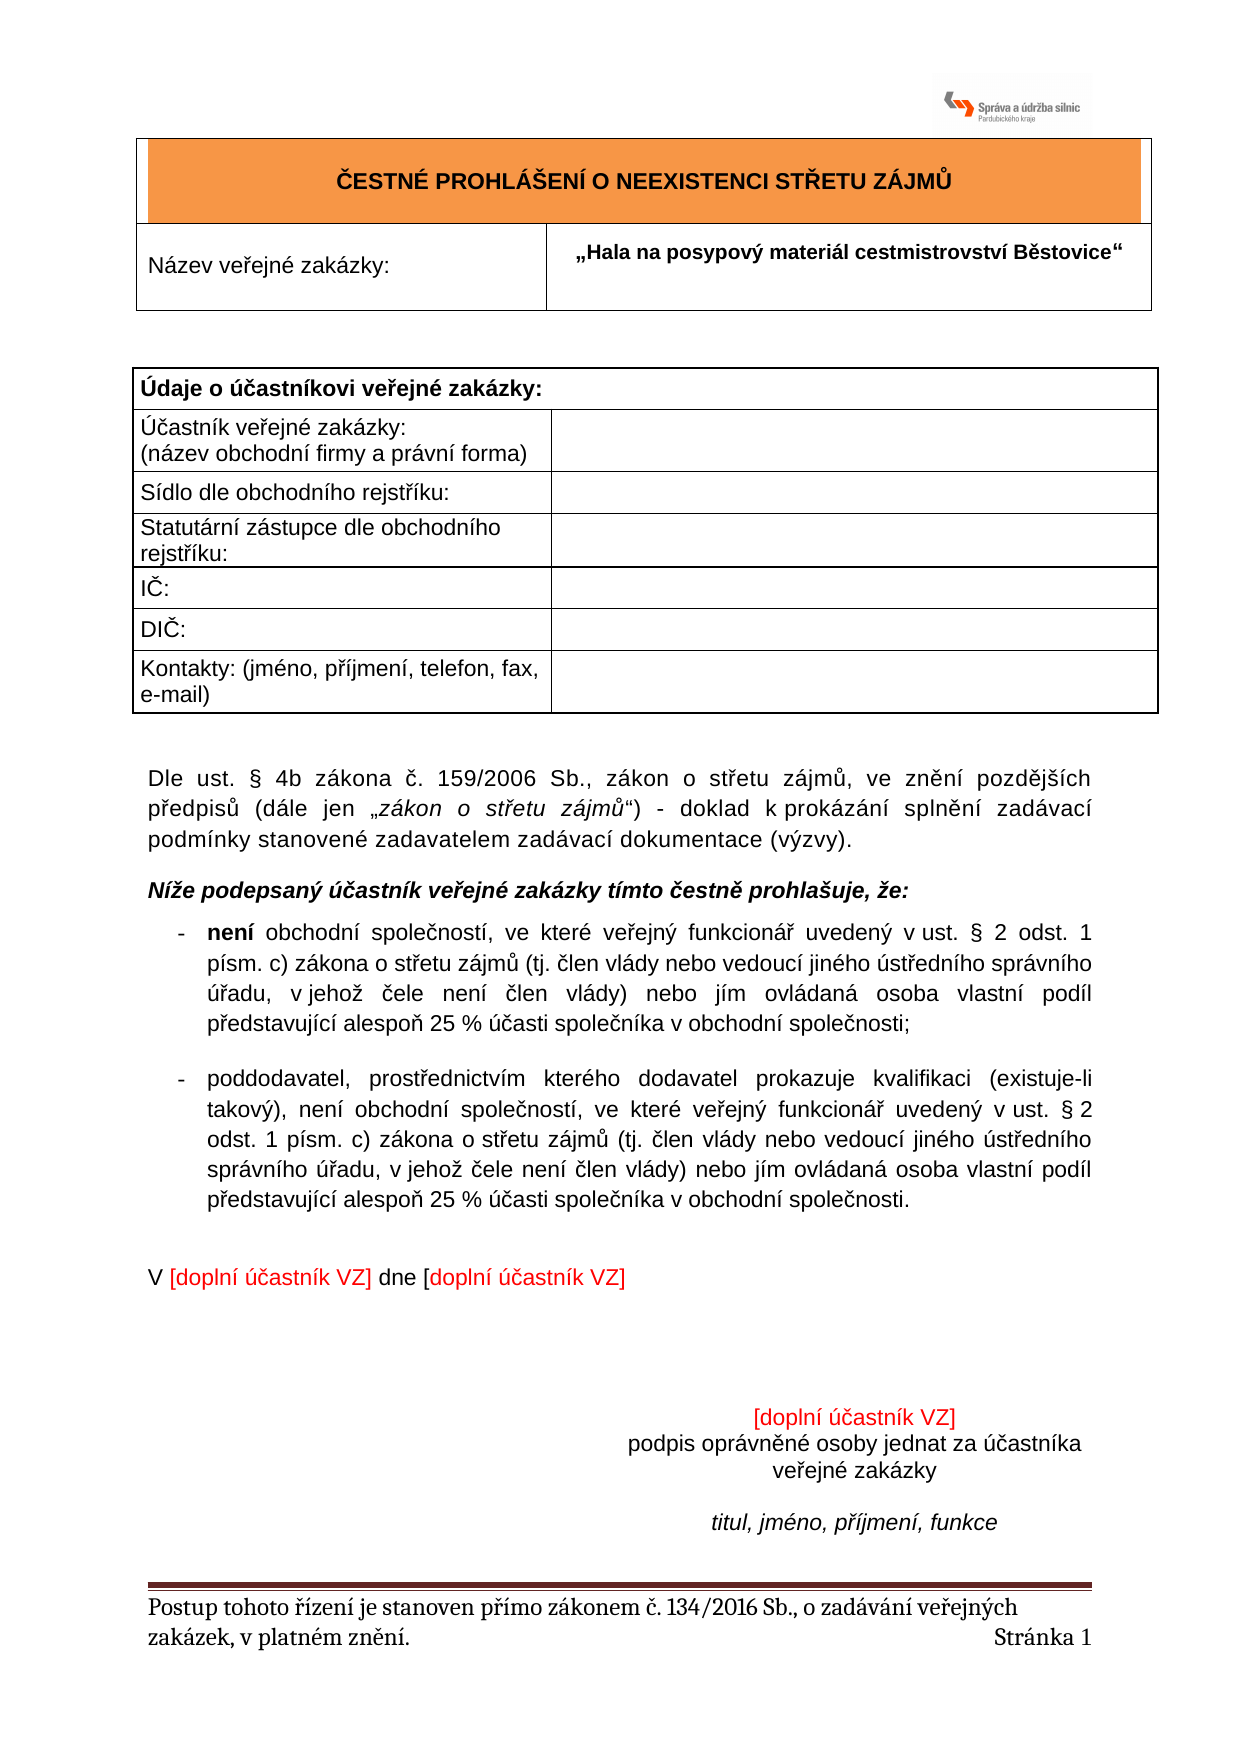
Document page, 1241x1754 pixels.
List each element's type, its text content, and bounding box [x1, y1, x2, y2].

table_cell Účastník veřejné zakázky: (název obchodní firmy a právní forma) [134, 410, 551, 471]
table_cell Název veřejné zakázky: [137, 224, 546, 310]
table_cell IČ: [134, 568, 551, 608]
text V [doplní účastník VZ] dne [doplní účastník VZ] [148, 1263, 1092, 1291]
table_cell DIČ: [134, 609, 551, 649]
table_cell Statutární zástupce dle obchodního rejstříku: [134, 514, 551, 566]
table_cell [552, 651, 1157, 712]
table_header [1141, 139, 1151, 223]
picture [931, 73, 1093, 138]
table_cell [552, 609, 1157, 649]
table_cell [552, 410, 1157, 471]
table_cell „Hala na posypový materiál cestmistrovství Běstovice“ [547, 224, 1151, 310]
table_cell [552, 472, 1157, 513]
table_header Údaje o účastníkovi veřejné zakázky: [134, 369, 1157, 408]
text titul, jméno, příjmení, funkce [616, 1509, 1092, 1536]
table_cell Sídlo dle obchodního rejstříku: [134, 472, 551, 513]
table_cell Kontakty: (jméno, příjmení, telefon, fax, e-mail) [134, 651, 551, 712]
table_cell [552, 568, 1157, 608]
title Dle ust. § 4b zákona č. 159/2006 Sb., zákon o střetu zájmů, ve znění pozdějších předpisů (dále jen „zákon o střetu zájmů“) - doklad k prokázání splnění zadávací podmínky stanovené zadavatelem zadávací dokumentace (výzvy). [148, 765, 1092, 852]
text [doplní účastník VZ] [616, 1404, 1092, 1430]
table_cell [552, 514, 1157, 566]
text podpis oprávněné osoby jednat za účastníka veřejné zakázky [616, 1430, 1092, 1483]
list poddodavatel, prostřednictvím kterého dodavatel prokazuje kvalifikaci (existuje-li takový), není obchodní společností, ve které veřejný funkcionář uvedený v ust. § 2 odst. 1 písm. c) zákona o střetu zájmů (tj. člen vlády nebo vedoucí jiného ústředního správního úřadu, v jehož čele není člen vlády) nebo jím ovládaná osoba vlastní podíl představující alespoň 25 % účasti společníka v obchodní společnosti. [177, 1065, 1092, 1212]
list není obchodní společností, ve které veřejný funkcionář uvedený v ust. § 2 odst. 1 písm. c) zákona o střetu zájmů (tj. člen vlády nebo vedoucí jiného ústředního správního úřadu, v jehož čele není člen vlády) nebo jím ovládaná osoba vlastní podíl představující alespoň 25 % účasti společníka v obchodní společnosti; [177, 919, 1092, 1036]
text Níže podepsaný účastník veřejné zakázky tímto čestně prohlašuje, že: [148, 877, 1092, 903]
